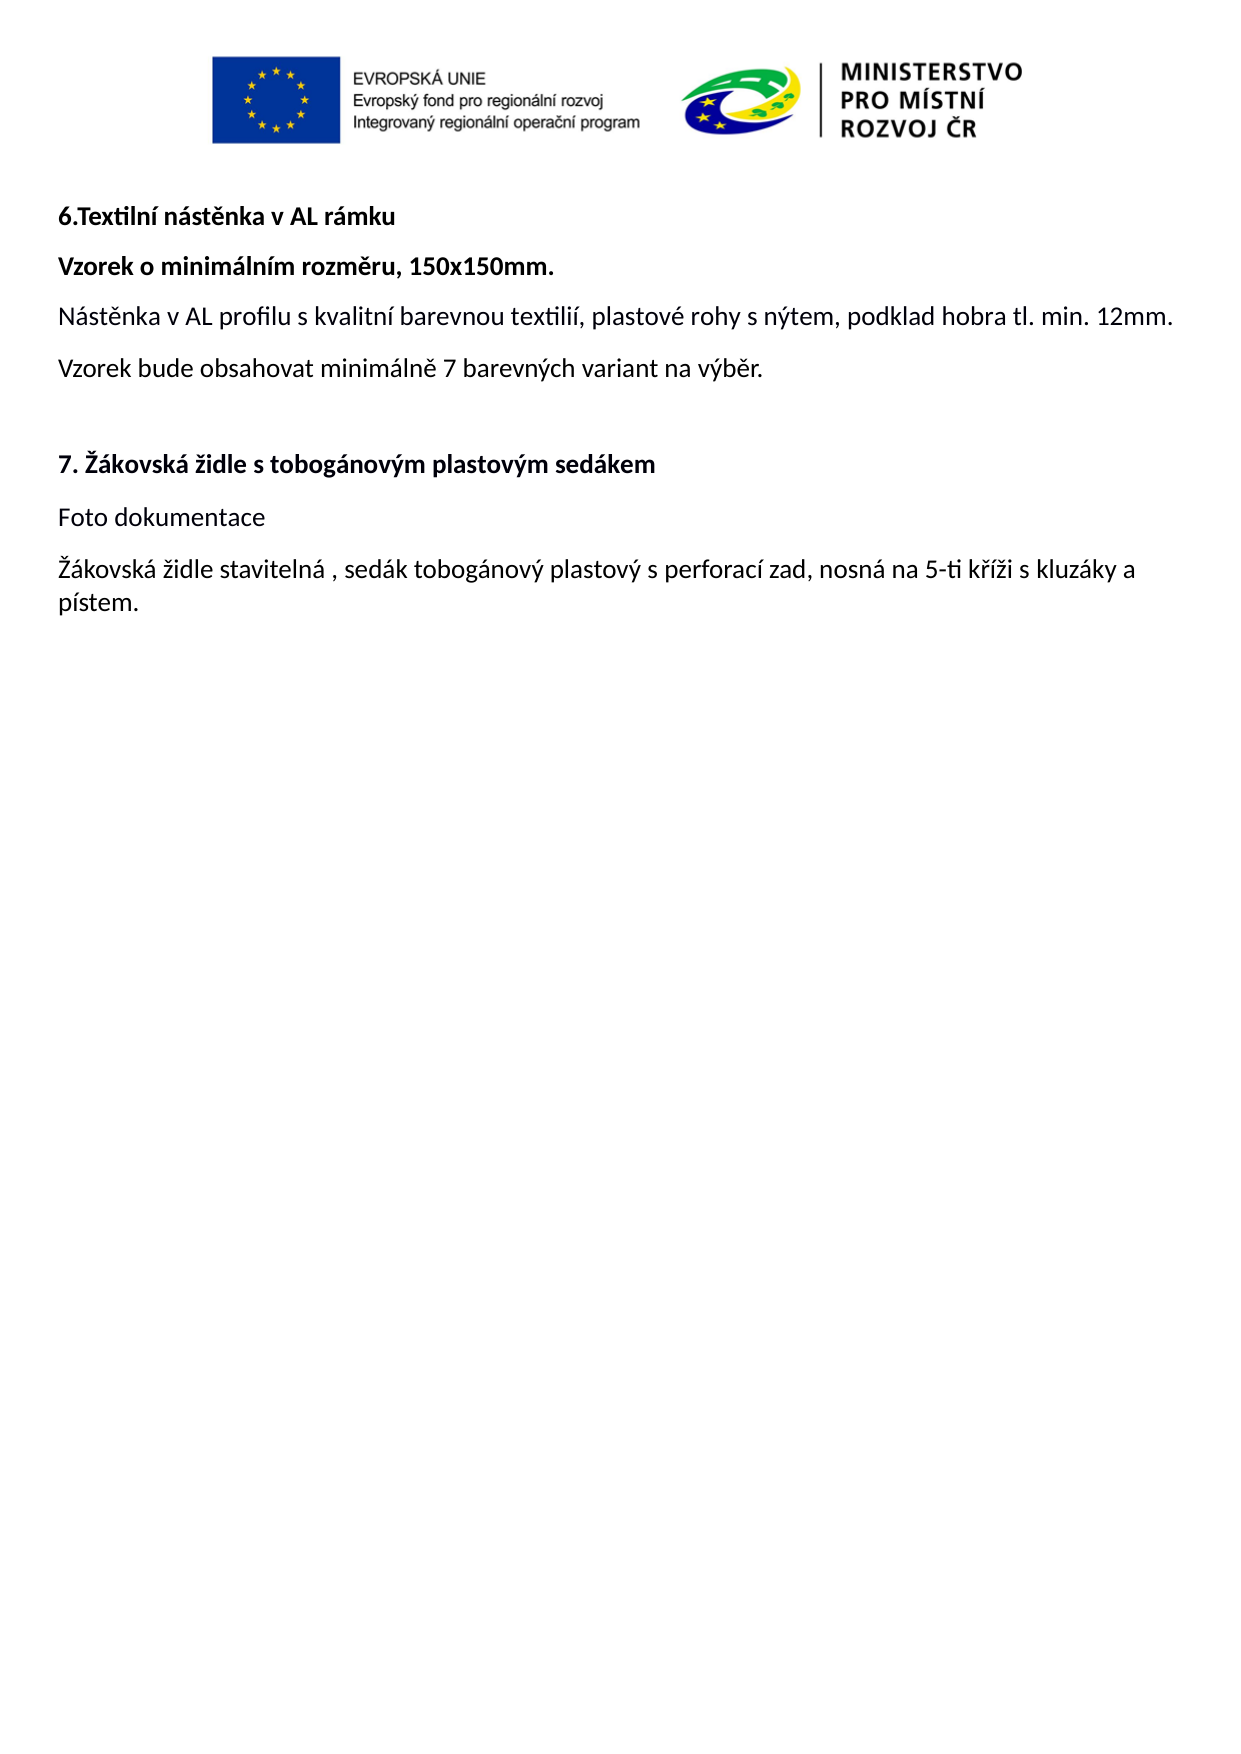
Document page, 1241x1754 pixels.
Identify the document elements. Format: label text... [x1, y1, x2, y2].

text Foto dokumentace [58, 500, 1177, 533]
text 6.Textilní nástěnka v AL rámku [58, 199, 1177, 232]
text Vzorek o minimálním rozměru, 150x150mm. [58, 249, 1177, 282]
text Nástěnka v AL profilu s kvalitní barevnou textilií, plastové rohy s nýtem, podklad hobra tl. min. 12mm. [58, 299, 1177, 332]
text Žákovská židle stavitelná , sedák tobogánový plastový s perforací zad, nosná na 5-ti kříži s kluzáky a pístem. [58, 552, 1177, 618]
text Vzorek bude obsahovat minimálně 7 barevných variant na výběr. [58, 351, 1177, 384]
picture [184, 28, 1050, 172]
text 7. Žákovská židle s tobogánovým plastovým sedákem [58, 448, 1177, 481]
